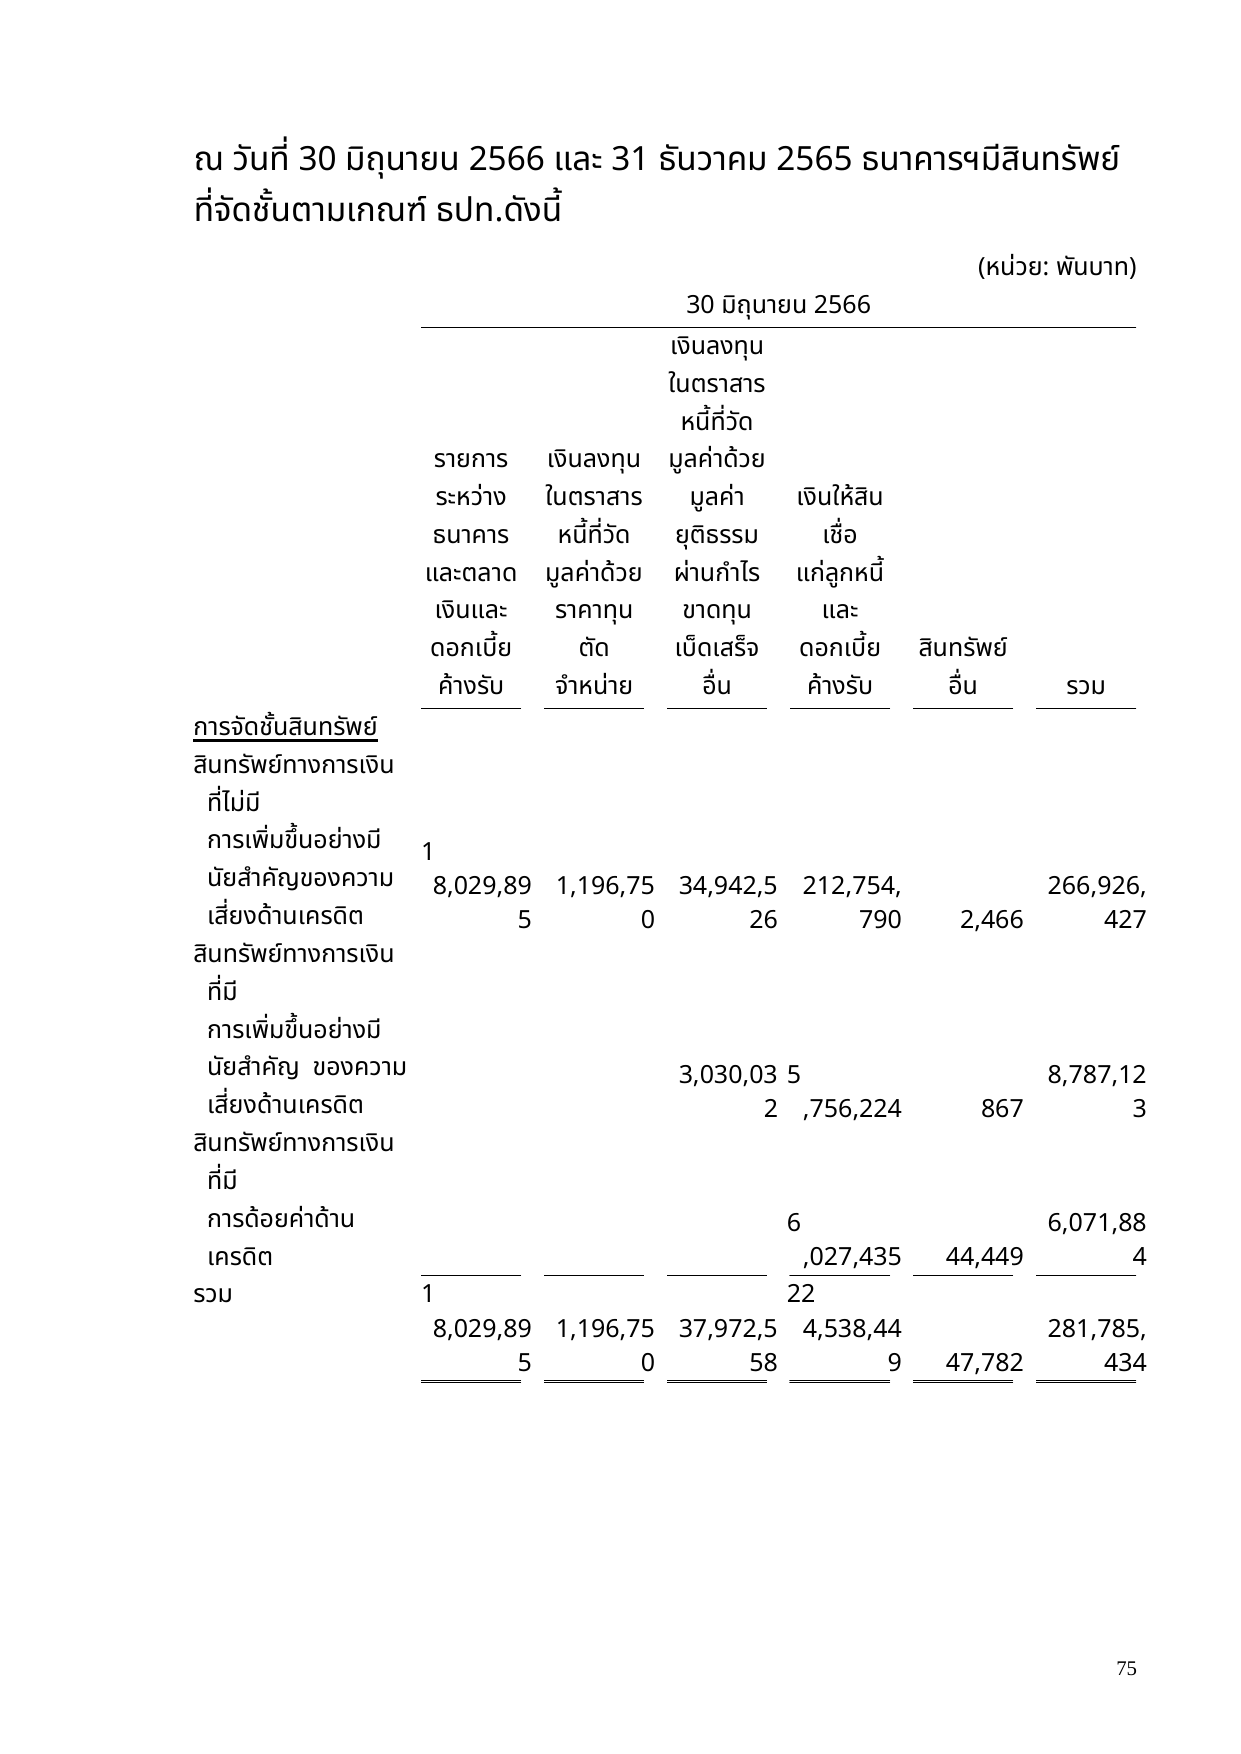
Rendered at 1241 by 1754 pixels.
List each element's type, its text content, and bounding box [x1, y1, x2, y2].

text ณ วันที่ 30 มิถุนายน 2566 และ 31 ธันวาคม 2565 ธนาคารฯมีสินทรัพย์ที่จัดชั้นตามเกณฑ์ ธปท.ดังนี้ [135, 135, 1137, 236]
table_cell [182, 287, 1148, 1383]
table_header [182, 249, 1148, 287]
